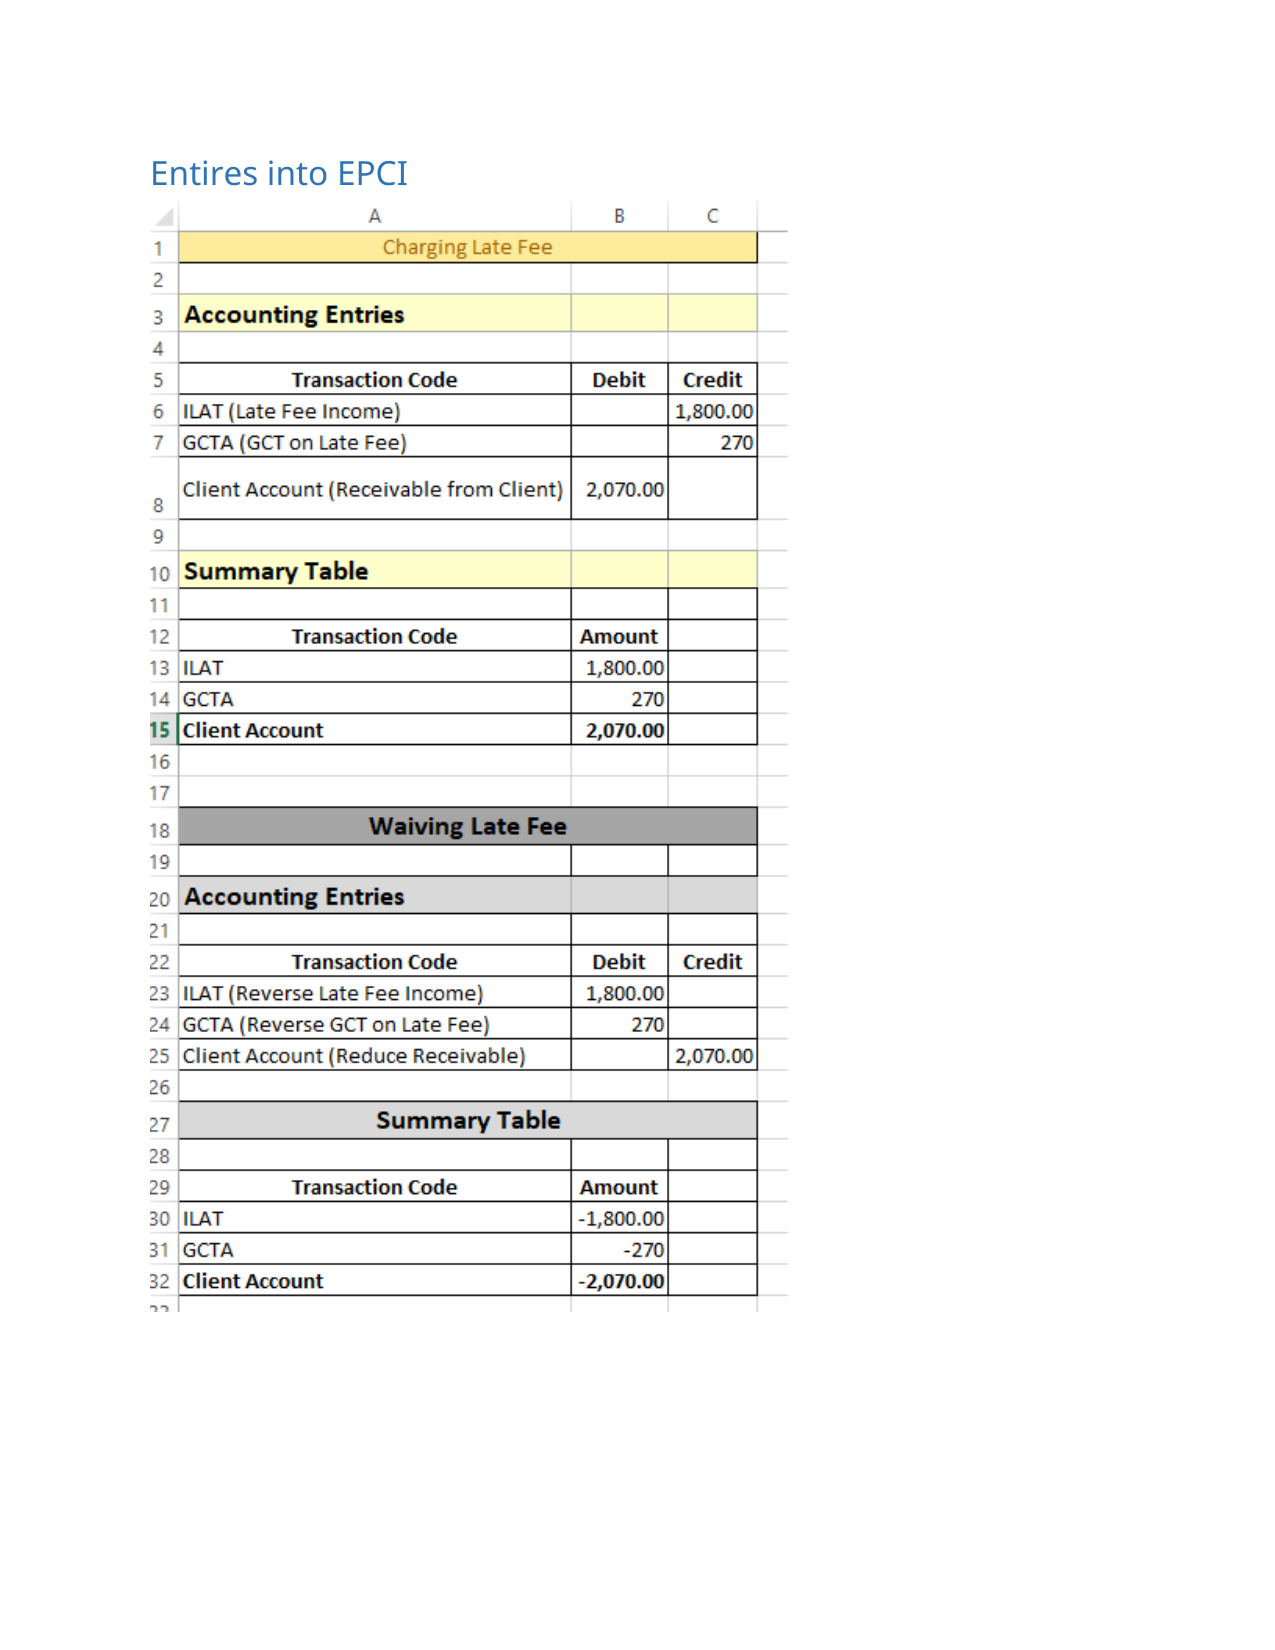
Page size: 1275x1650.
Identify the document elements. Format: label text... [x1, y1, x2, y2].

subtitle Entires into EPCI [150, 150, 1125, 195]
picture [150, 198, 788, 1312]
